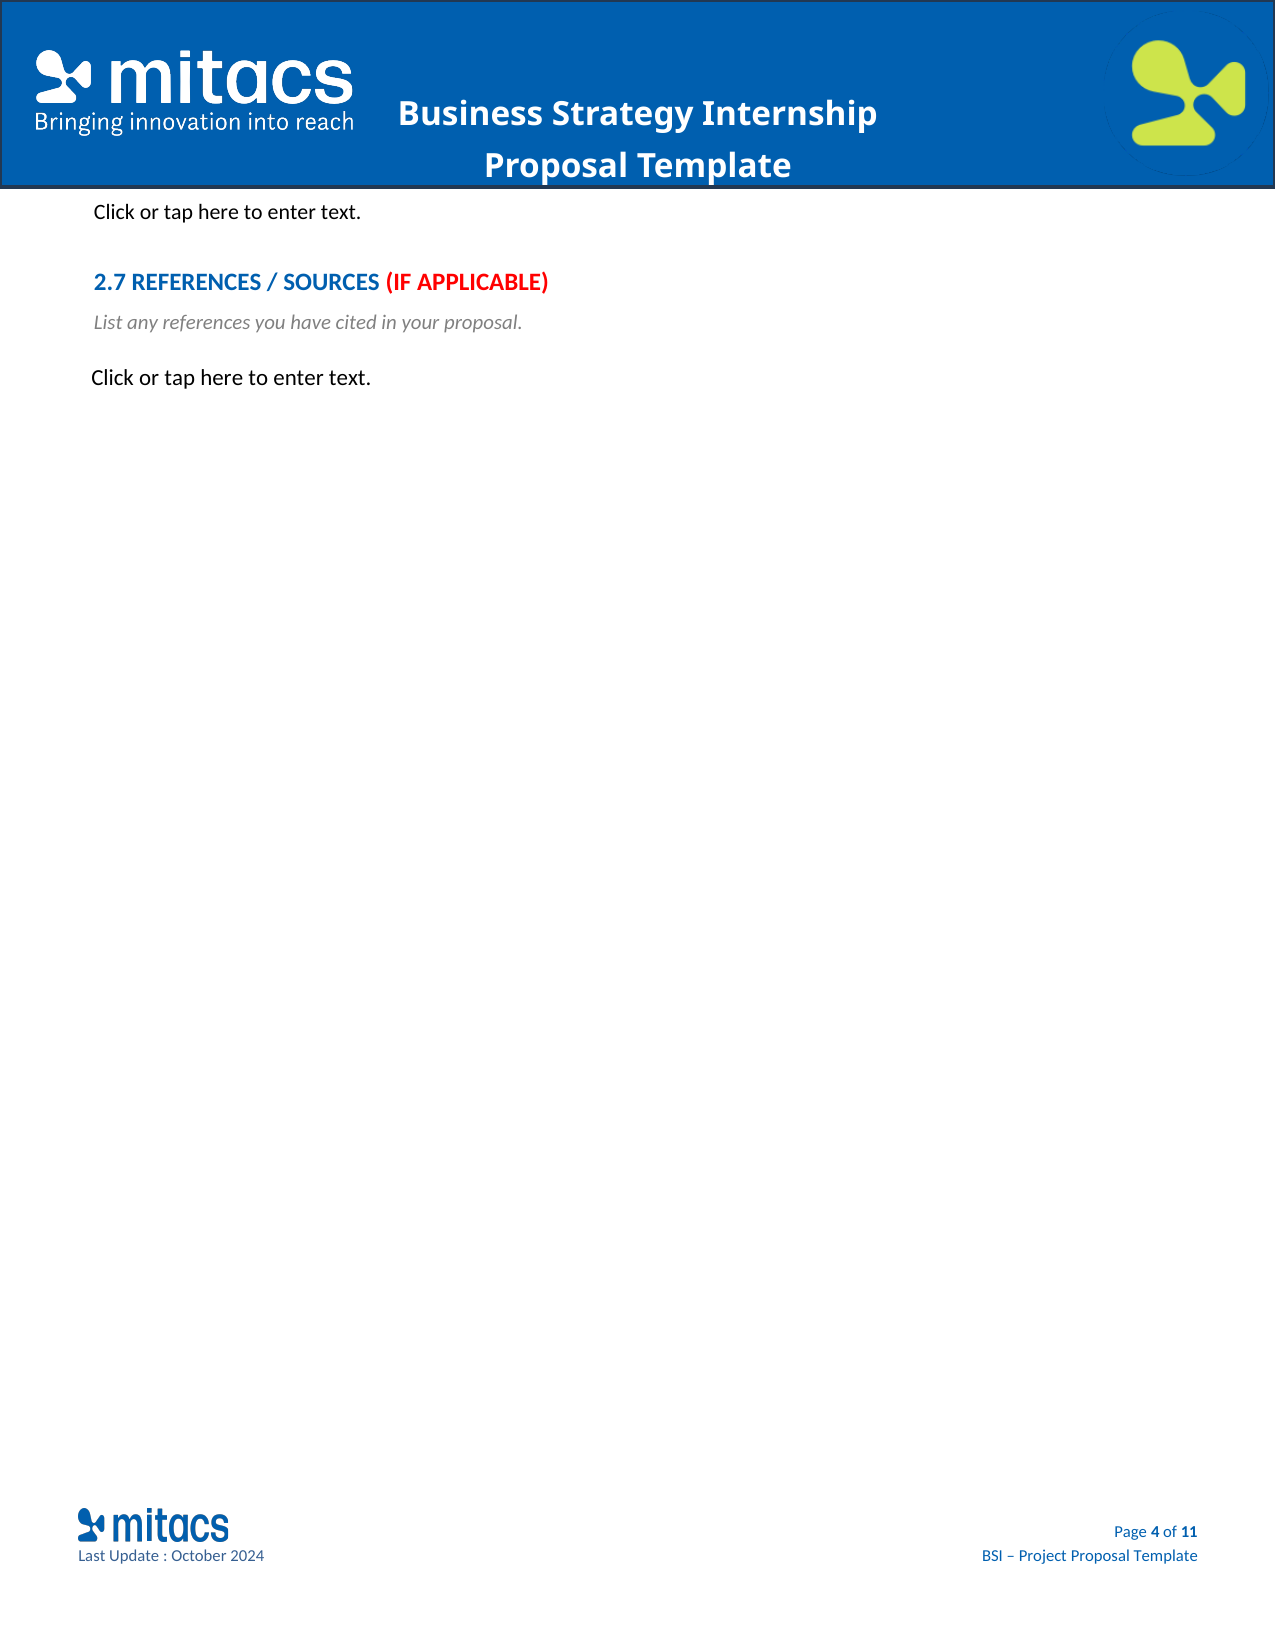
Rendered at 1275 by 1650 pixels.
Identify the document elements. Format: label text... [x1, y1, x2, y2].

text List any references you have cited in your proposal. [94, 309, 1200, 334]
picture [36, 50, 353, 136]
picture [1103, 10, 1270, 177]
text 2.7 REFERENCES / SOURCES (IF APPLICABLE) [94, 266, 1200, 296]
picture [78, 1508, 229, 1542]
